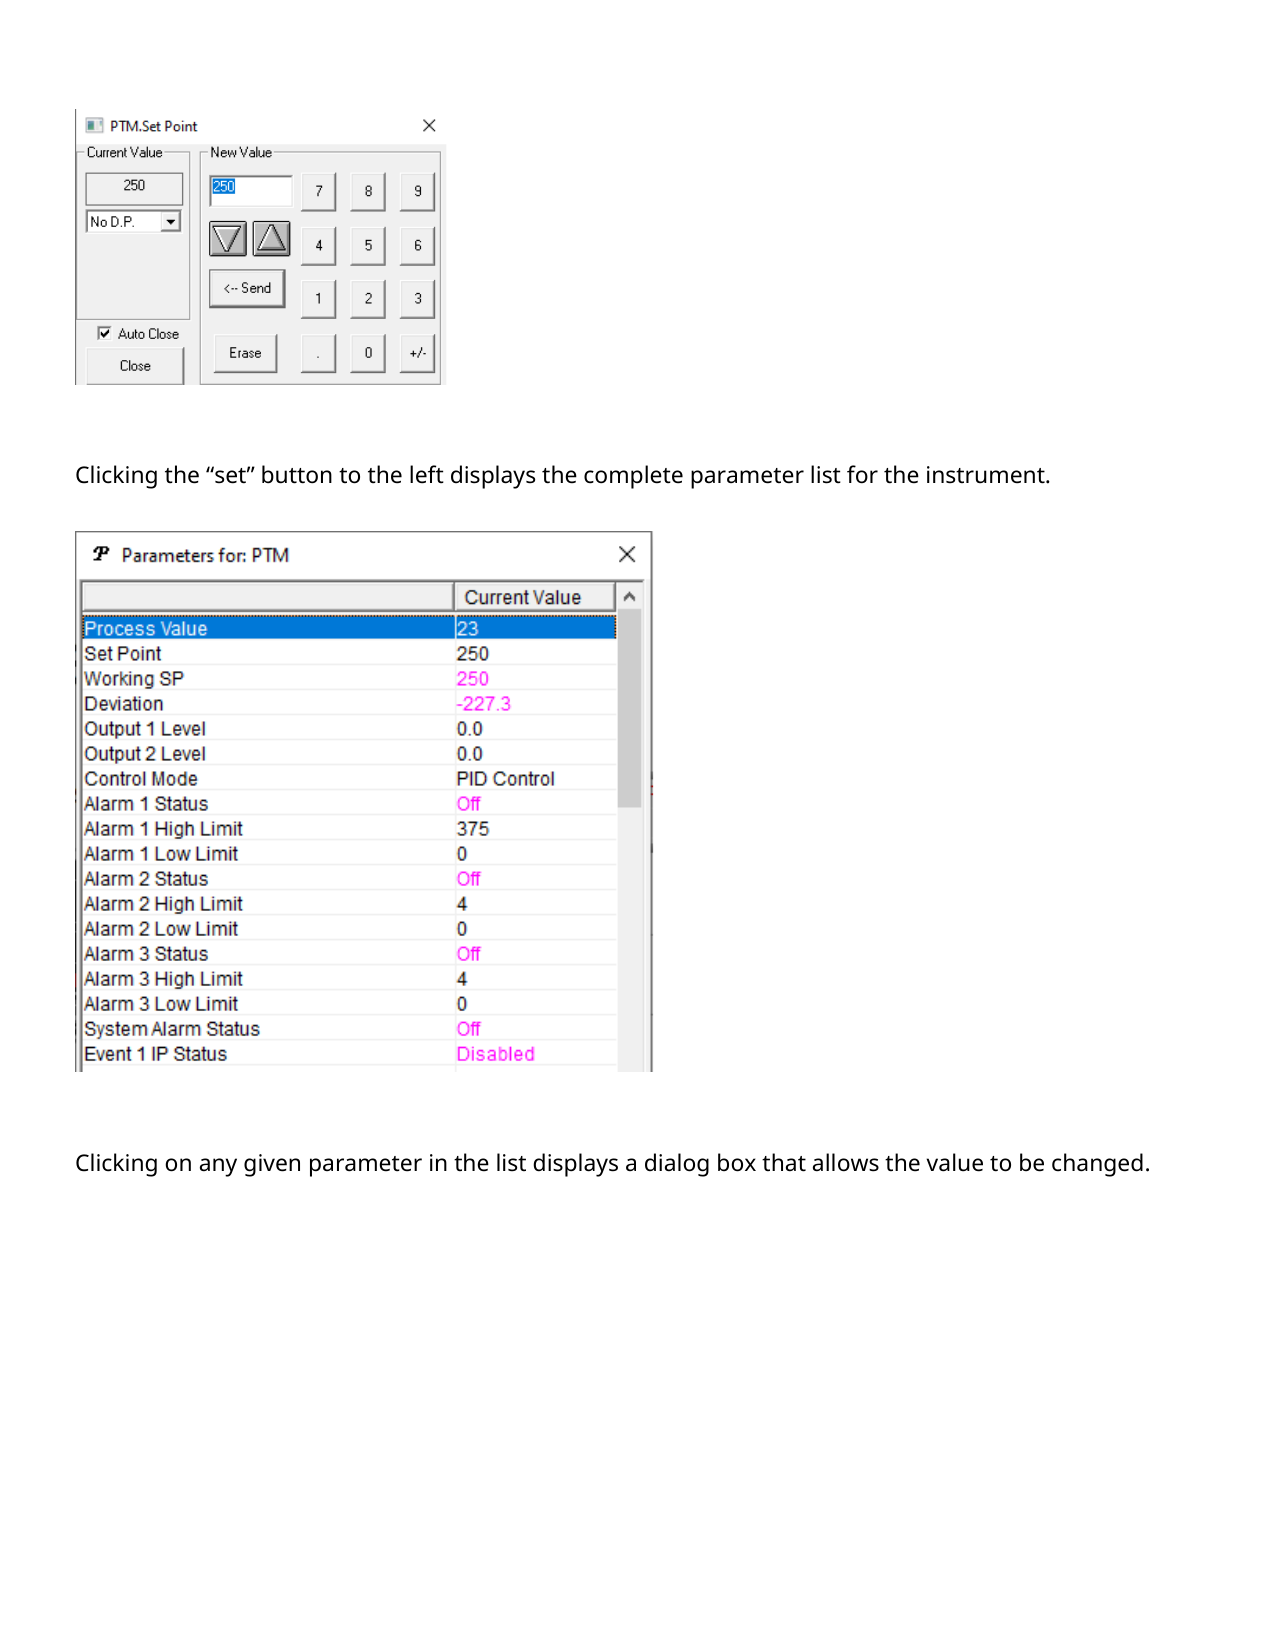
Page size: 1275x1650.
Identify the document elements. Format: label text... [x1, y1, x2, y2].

text Clicking on any given parameter in the list displays a dialog box that allows the value to be changed. [75, 1147, 1200, 1178]
text Clicking the “set” button to the left displays the complete parameter list for the instrument. [75, 459, 1200, 490]
picture [75, 531, 654, 1072]
picture [75, 109, 447, 385]
